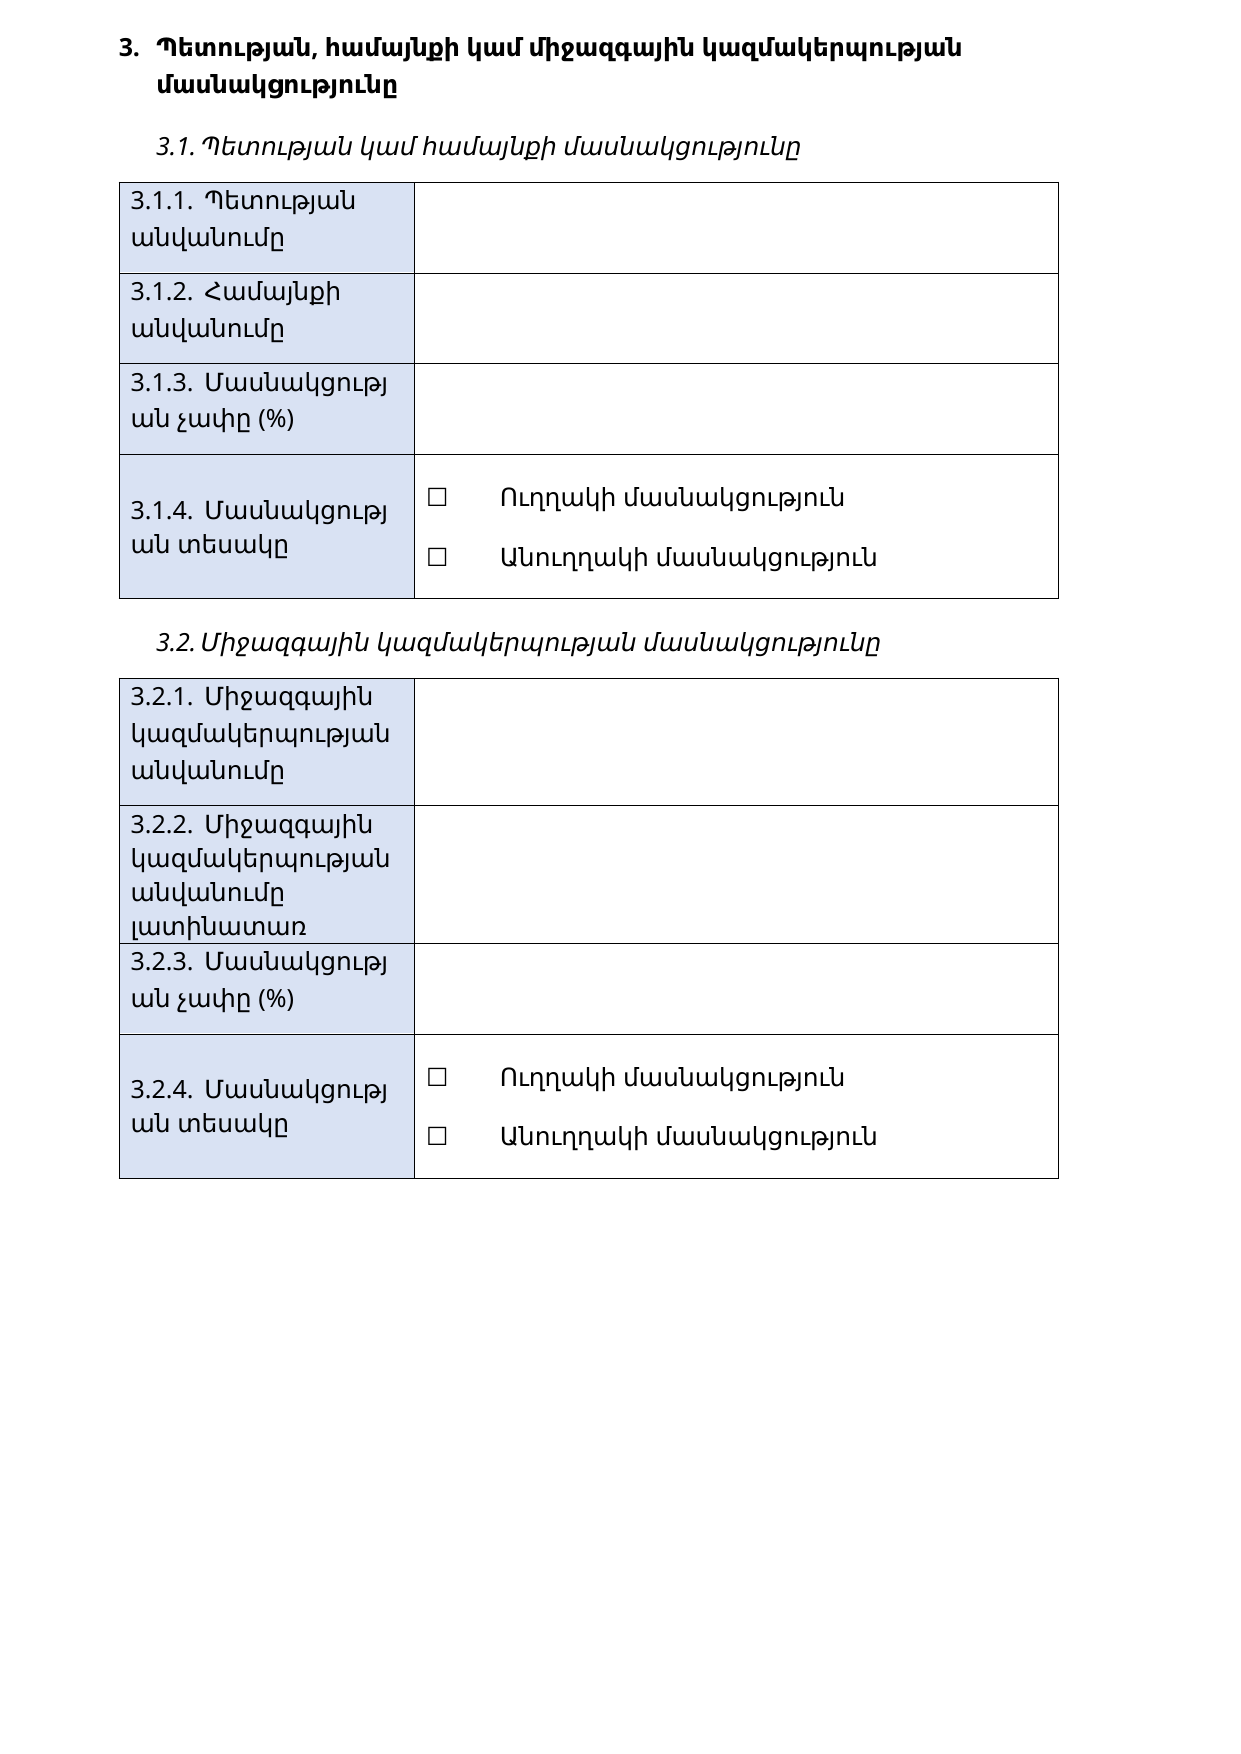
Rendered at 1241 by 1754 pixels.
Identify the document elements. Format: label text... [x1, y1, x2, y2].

table_cell Մասնակցության չափը (%) [120, 364, 414, 454]
table_cell Մասնակցության տեսակը [120, 1035, 414, 1178]
table_header [415, 679, 1058, 805]
table_cell [415, 364, 1058, 454]
table_cell Մասնակցության տեսակը [120, 455, 414, 598]
table_header [415, 183, 1058, 272]
list Պետության կամ համայնքի մասնակցությունը [156, 128, 1171, 162]
table_cell [415, 274, 1058, 363]
table_cell Միջազգային կազմակերպության անվանումը լատինատառ [120, 806, 414, 943]
list Միջազգային կազմակերպության մասնակցությունը [156, 624, 1171, 658]
table_cell Համայնքի անվանումը [120, 274, 414, 363]
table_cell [415, 455, 1058, 598]
table_cell ☐ Ուղղակի մասնակցություն ☐ Անուղղակի մասնակցություն [415, 1035, 1058, 1178]
table_header Պետության անվանումը [120, 183, 414, 272]
table_cell Մասնակցության չափը (%) [120, 944, 414, 1033]
table_header Միջազգային կազմակերպության անվանումը [120, 679, 414, 805]
list Պետության, համայնքի կամ միջազգային կազմակերպության մասնակցությունը [118, 29, 1171, 100]
table_cell [415, 944, 1058, 1033]
table_cell [415, 806, 1058, 943]
